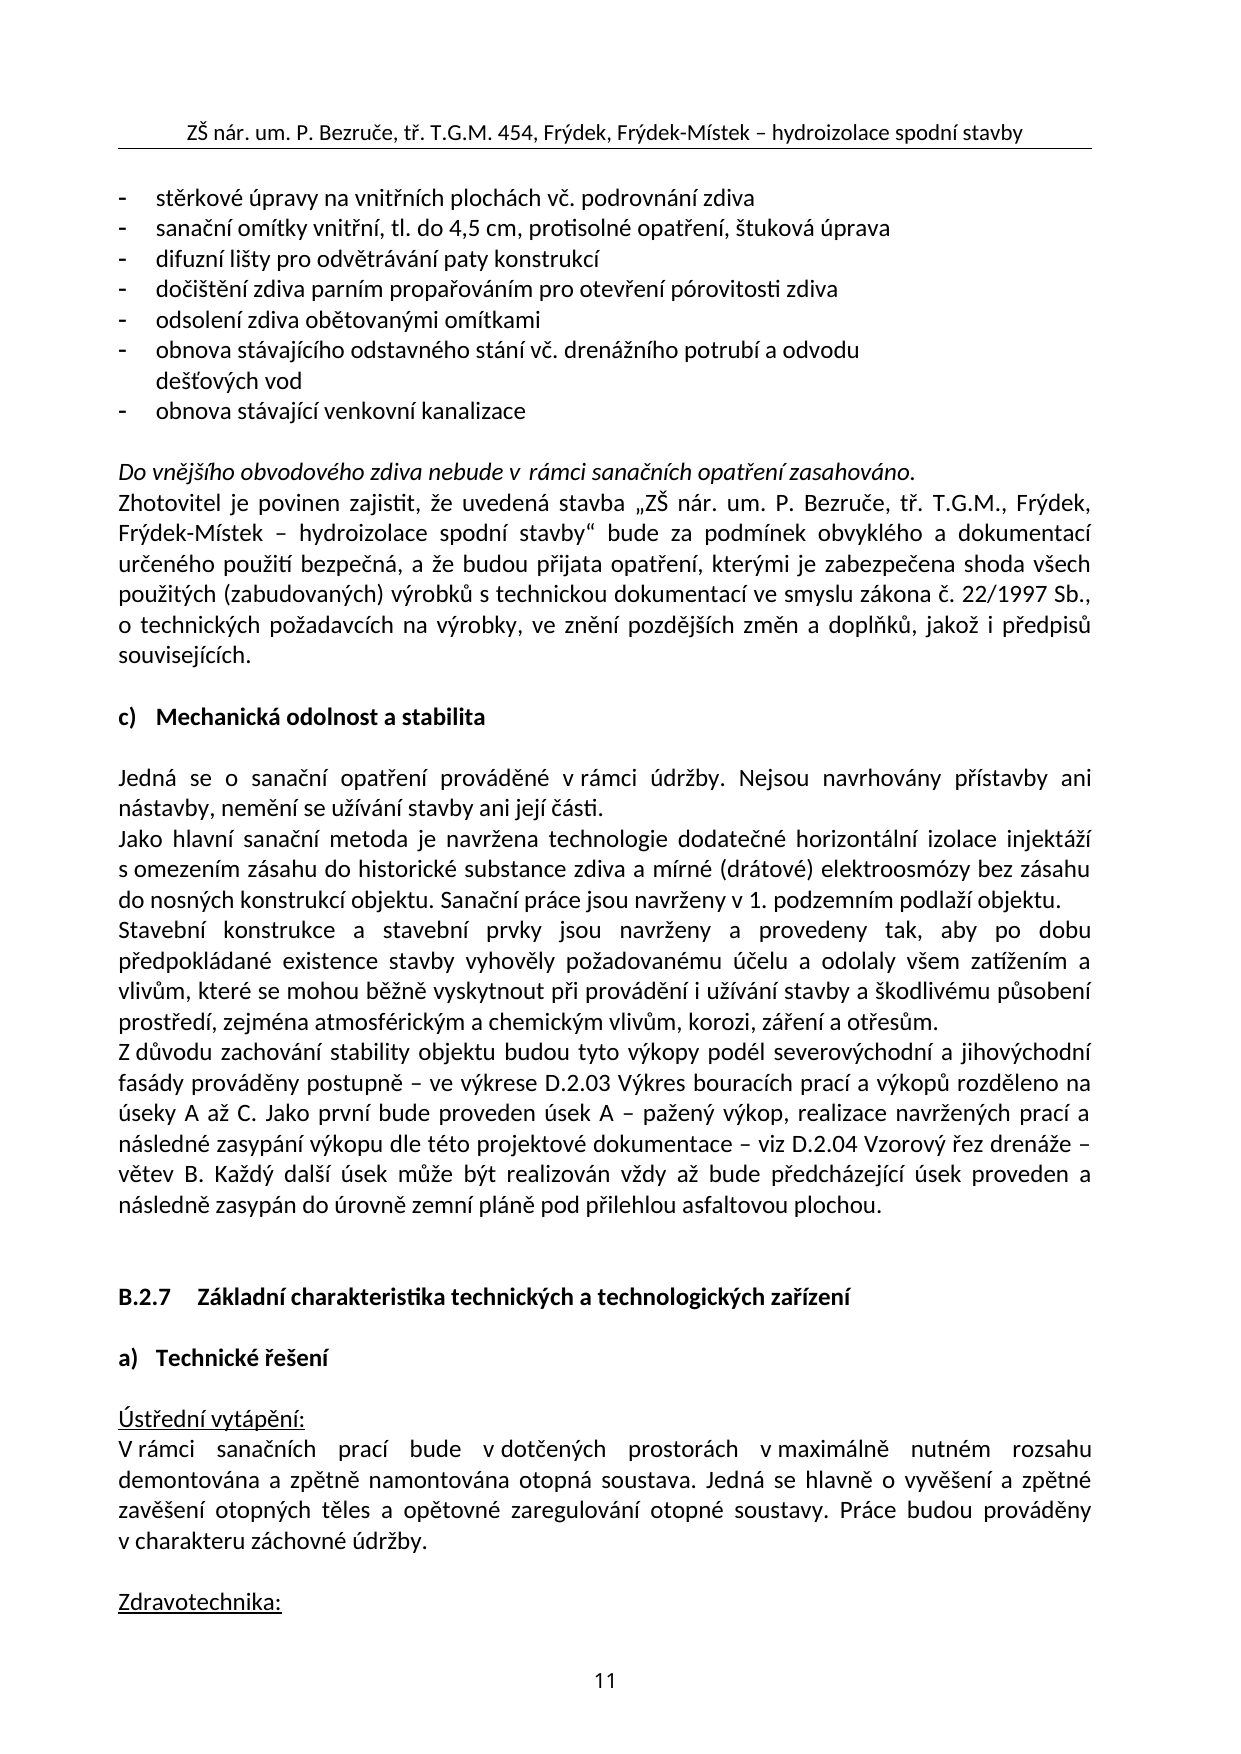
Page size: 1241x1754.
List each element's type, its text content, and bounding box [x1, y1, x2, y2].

list obnova stávající venkovní kanalizace [118, 396, 1092, 426]
text Jedná se o sanační opatření prováděné v rámci údržby. Nejsou navrhovány přístavby ani nástavby, nemění se užívání stavby ani její části. [118, 762, 1092, 823]
list odsolení zdiva obětovanými omítkami [118, 304, 1092, 334]
list difuzní lišty pro odvětrávání paty konstrukcí [118, 243, 1092, 273]
list stěrkové úpravy na vnitřních plochách vč. podrovnání zdiva [118, 182, 1092, 212]
list dešťových vod [156, 365, 1092, 396]
text Zdravotechnika: [118, 1586, 1092, 1616]
text Stavební konstrukce a stavební prvky jsou navrženy a provedeny tak, aby po dobu předpokládané existence stavby vyhověly požadovanému účelu a odolaly všem zatížením a vlivům, které se mohou běžně vyskytnout při provádění i užívání stavby a škodlivému působení prostředí, zejména atmosférickým a chemickým vlivům, korozi, záření a otřesům. [118, 914, 1092, 1036]
text V rámci sanačních prací bude v dotčených prostorách v maximálně nutném rozsahu demontována a zpětně namontována otopná soustava. Jedná se hlavně o vyvěšení a zpětné zavěšení otopných těles a opětovné zaregulování otopné soustavy. Práce budou prováděny v charakteru záchovné údržby. [118, 1433, 1092, 1555]
list dočištění zdiva parním propařováním pro otevření pórovitosti zdiva [118, 273, 1092, 304]
text Zhotovitel je povinen zajistit, že uvedená stavba „ZŠ nár. um. P. Bezruče, tř. T.G.M., Frýdek, Frýdek-Místek – hydroizolace spodní stavby“ bude za podmínek obvyklého a dokumentací určeného použití bezpečná, a že budou přijata opatření, kterými je zabezpečena shoda všech použitých (zabudovaných) výrobků s technickou dokumentací ve smyslu zákona č. 22/1997 Sb., o technických požadavcích na výrobky, ve znění pozdějších změn a doplňků, jakož i předpisů souvisejících. [118, 487, 1092, 670]
list sanační omítky vnitřní, tl. do 4,5 cm, protisolné opatření, štuková úprava [118, 212, 1092, 243]
list Mechanická odolnost a stabilita [118, 701, 1092, 731]
list Technické řešení [118, 1342, 1092, 1372]
text Ústřední vytápění: [118, 1403, 1092, 1433]
text B.2.7 Základní charakteristika technických a technologických zařízení [118, 1281, 1092, 1311]
list obnova stávajícího odstavného stání vč. drenážního potrubí a odvodu [118, 334, 1092, 365]
text Z důvodu zachování stability objektu budou tyto výkopy podél severovýchodní a jihovýchodní fasády prováděny postupně – ve výkrese D.2.03 Výkres bouracích prací a výkopů rozděleno na úseky A až C. Jako první bude proveden úsek A – pažený výkop, realizace navržených prací a následné zasypání výkopu dle této projektové dokumentace – viz D.2.04 Vzorový řez drenáže – větev B. Každý další úsek může být realizován vždy až bude předcházející úsek proveden a následně zasypán do úrovně zemní pláně pod přilehlou asfaltovou plochou. [118, 1036, 1092, 1219]
text Jako hlavní sanační metoda je navržena technologie dodatečné horizontální izolace injektáží s omezením zásahu do historické substance zdiva a mírné (drátové) elektroosmózy bez zásahu do nosných konstrukcí objektu. Sanační práce jsou navrženy v 1. podzemním podlaží objektu. [118, 823, 1092, 914]
text Do vnějšího obvodového zdiva nebude v rámci sanačních opatření zasahováno. [118, 457, 1092, 487]
